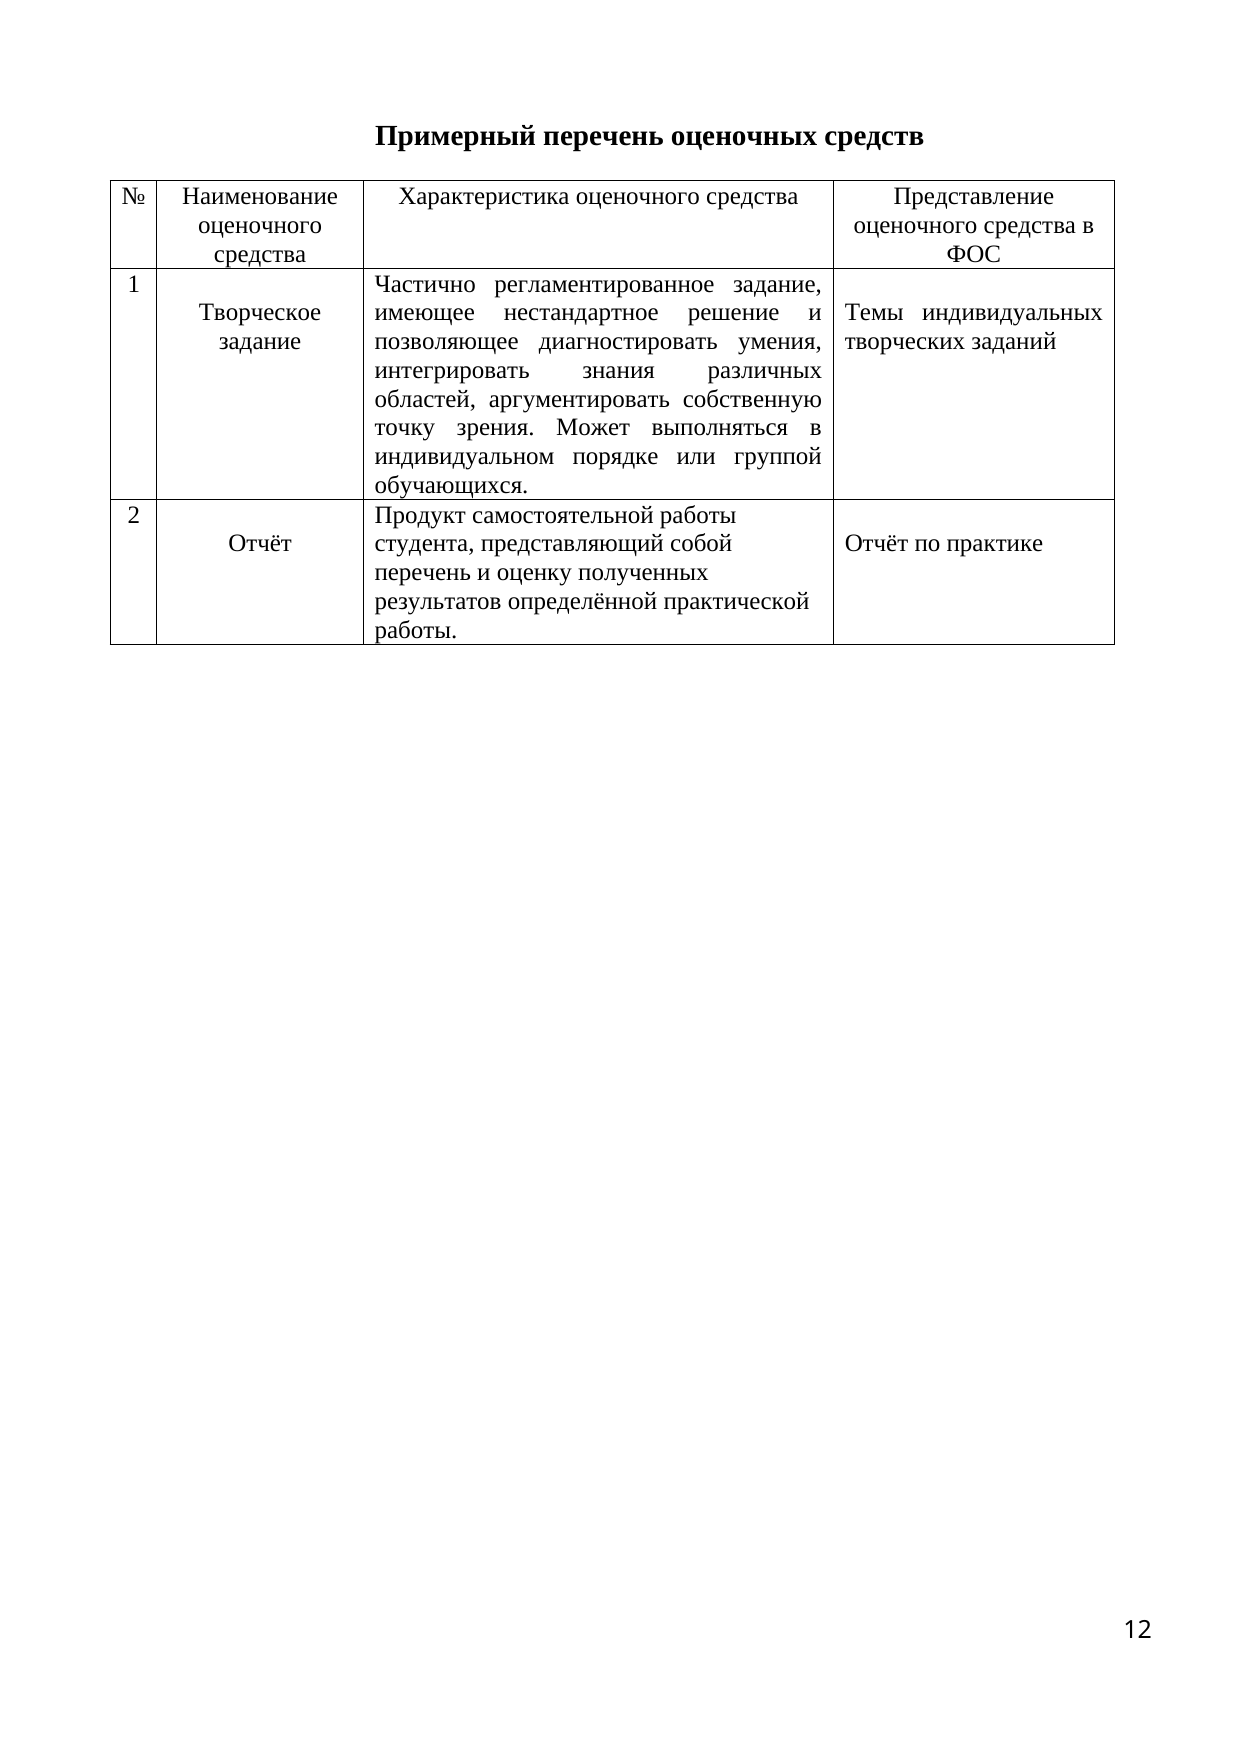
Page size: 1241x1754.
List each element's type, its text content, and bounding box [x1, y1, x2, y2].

table_cell Продукт самостоятельной работы студента, представляющий собой перечень и оценку полученных результатов определённой практической работы. [364, 500, 833, 643]
text Примерный перечень оценочных средств [148, 118, 1152, 152]
table_cell Темы индивидуальных творческих заданий [834, 269, 1114, 499]
table_cell Частично регламентированное задание, имеющее нестандартное решение и позволяющее диагностировать умения, интегрировать знания различных областей, аргументировать собственную точку зрения. Может выполняться в индивидуальном порядке или группой обучающихся. [364, 269, 833, 499]
table_header Наименование оценочного средства [157, 181, 363, 268]
table_header Представление оценочного средства в ФОС [834, 181, 1114, 268]
table_cell Отчёт по практике [834, 500, 1114, 643]
table_cell 1 [111, 269, 156, 499]
table_cell Творческое задание [157, 269, 363, 499]
table_header Характеристика оценочного средства [364, 181, 833, 268]
table_cell Отчёт [157, 500, 363, 643]
table_header № [111, 181, 156, 268]
table_cell 2 [111, 500, 156, 643]
